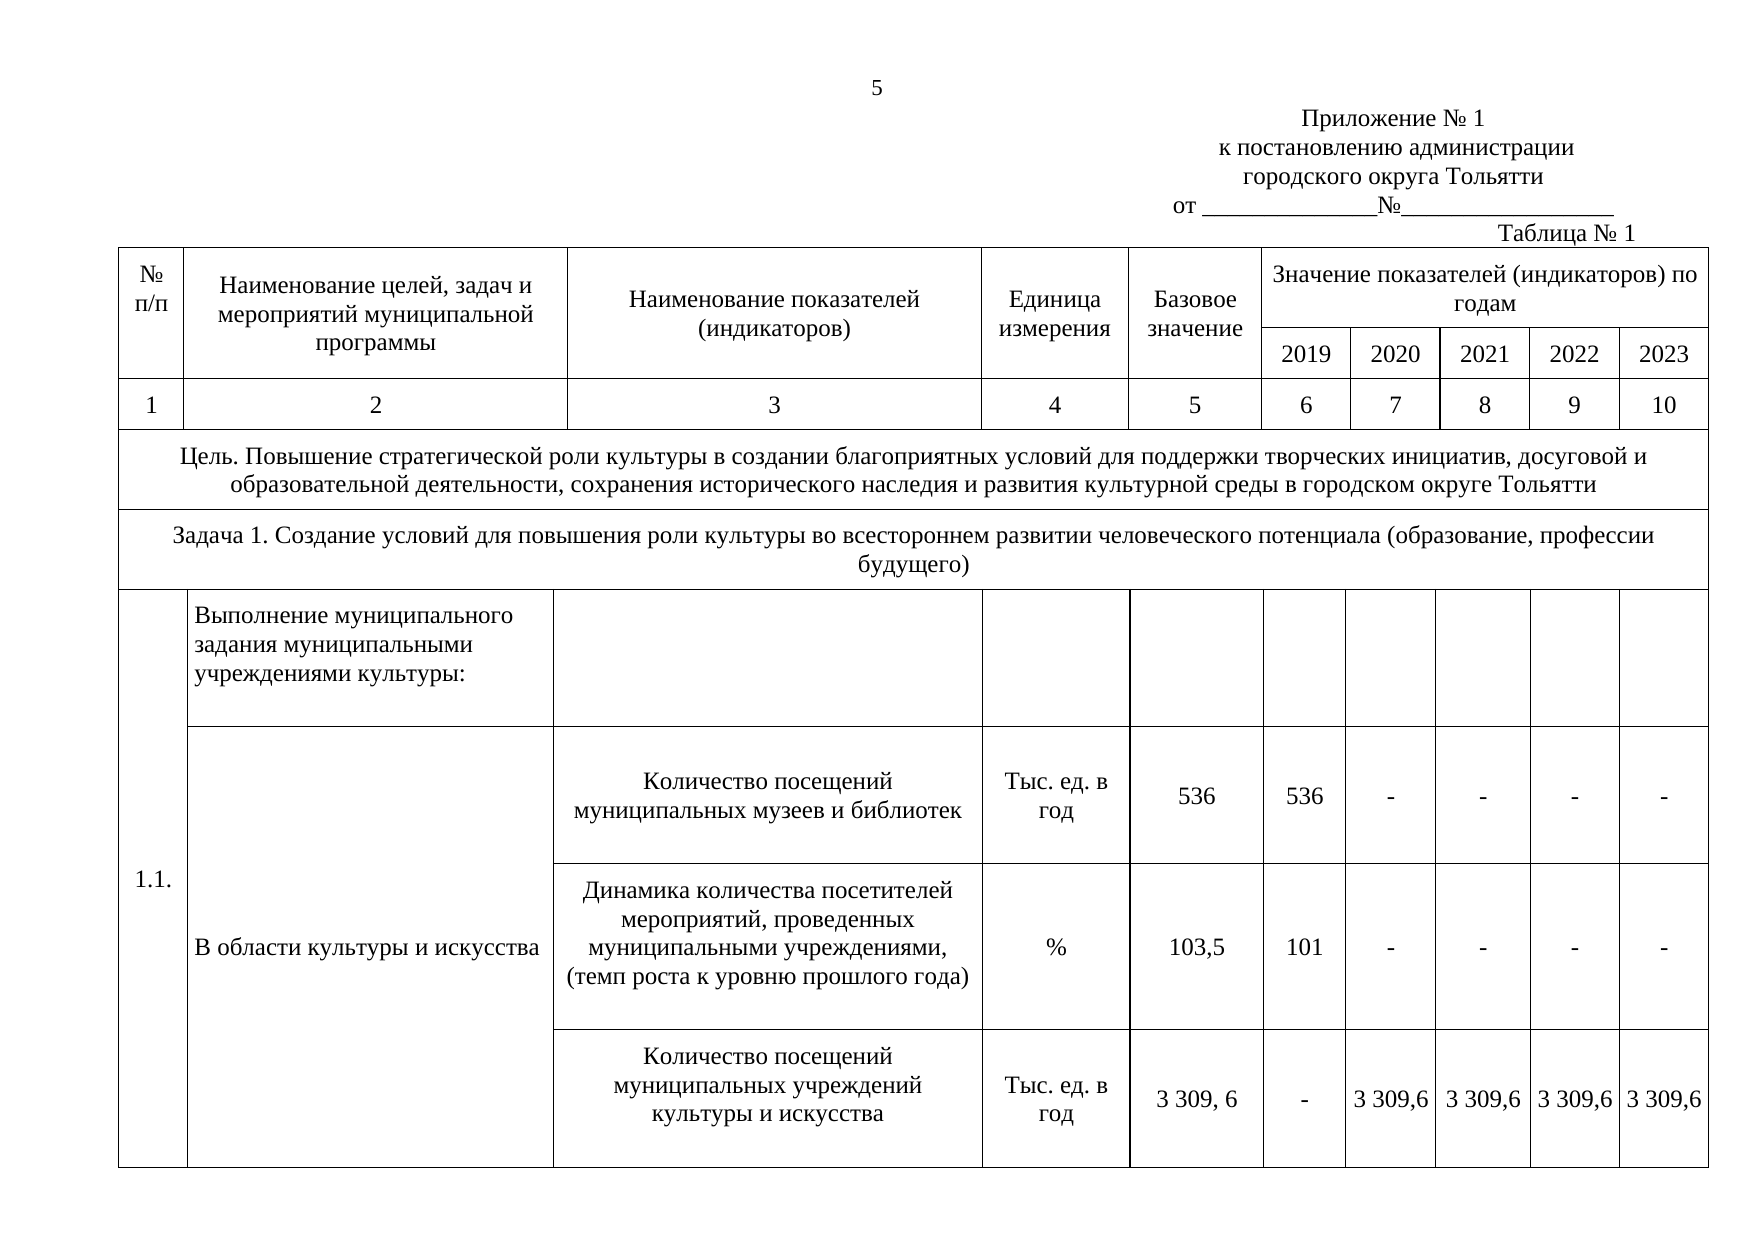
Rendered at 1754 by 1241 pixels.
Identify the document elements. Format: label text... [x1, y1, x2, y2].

table_cell 1 [119, 379, 183, 429]
table_cell 4 [982, 379, 1128, 429]
table_cell Количество посещений муниципальных музеев и библиотек [554, 727, 982, 863]
table_header Значение показателей (индикаторов) по годам [1262, 248, 1708, 327]
table_cell 9 [1530, 379, 1619, 429]
table_cell [1531, 590, 1619, 726]
table_cell [983, 590, 1129, 726]
table_cell 3 309,6 [1620, 1030, 1708, 1167]
table_header Наименование целей, задач и мероприятий муниципальной программы [184, 248, 567, 378]
table_cell 2023 [1620, 328, 1708, 378]
text к постановлению администрации городского округа Тольятти [1151, 132, 1636, 190]
table_cell 6 [1262, 379, 1350, 429]
table_header Наименование показателей (индикаторов) [568, 248, 981, 378]
table_header Единица измерения [982, 248, 1128, 378]
table_cell 5 [1129, 379, 1261, 429]
table_cell 3 309, 6 [1131, 1030, 1263, 1167]
table_cell - [1264, 1030, 1345, 1167]
table_cell - [1346, 864, 1435, 1029]
table_cell - [1531, 727, 1619, 863]
table_cell 8 [1441, 379, 1529, 429]
table_cell 536 [1131, 727, 1263, 863]
table_cell Тыс. ед. в год [983, 727, 1129, 863]
table_cell - [1531, 864, 1619, 1029]
table_cell 101 [1264, 864, 1345, 1029]
table_header № п/п [119, 248, 183, 378]
table_cell 2020 [1351, 328, 1439, 378]
table_cell Динамика количества посетителей мероприятий, проведенных муниципальными учреждениями, (темп роста к уровню прошлого года) [554, 864, 982, 1029]
table_header Базовое значение [1129, 248, 1261, 378]
table_cell В области культуры и искусства [188, 727, 553, 1167]
table_cell - [1620, 864, 1708, 1029]
table_cell 10 [1620, 379, 1708, 429]
table_cell 103,5 [1131, 864, 1263, 1029]
table_cell Выполнение муниципального задания муниципальными учреждениями культуры: [188, 590, 553, 726]
table_cell [1620, 590, 1708, 726]
table_cell 2019 [1262, 328, 1350, 378]
table_cell 1.1. [119, 590, 187, 1167]
table_cell - [1620, 727, 1708, 863]
table_cell - [1346, 727, 1435, 863]
table_cell 2022 [1530, 328, 1619, 378]
text Приложение № 1 [1151, 103, 1636, 132]
table_cell 536 [1264, 727, 1345, 863]
table_cell - [1436, 727, 1530, 863]
text Таблица № 1 [118, 218, 1636, 247]
table_cell 3 309,6 [1531, 1030, 1619, 1167]
table_cell 3 [568, 379, 981, 429]
table_cell [1264, 590, 1345, 726]
table_cell [1131, 590, 1263, 726]
table_cell 7 [1351, 379, 1439, 429]
table_cell Цель. Повышение стратегической роли культуры в создании благоприятных условий для поддержки творческих инициатив, досуговой и образовательной деятельности, сохранения исторического наследия и развития культурной среды в городском округе Тольятти [119, 430, 1708, 509]
table_cell Задача 1. Создание условий для повышения роли культуры во всестороннем развитии человеческого потенциала (образование, профессии будущего) [119, 510, 1708, 589]
table_cell 2021 [1441, 328, 1529, 378]
table_cell % [983, 864, 1129, 1029]
table_cell - [1436, 864, 1530, 1029]
table_cell 2 [184, 379, 567, 429]
table_cell Количество посещений муниципальных учреждений культуры и искусства [554, 1030, 982, 1167]
table_cell 3 309,6 [1436, 1030, 1530, 1167]
table_cell [1346, 590, 1435, 726]
table_cell [554, 590, 982, 726]
table_cell Тыс. ед. в год [983, 1030, 1129, 1167]
text от ______________№_________________ [1151, 190, 1636, 218]
table_cell [1436, 590, 1530, 726]
table_cell 3 309,6 [1346, 1030, 1435, 1167]
